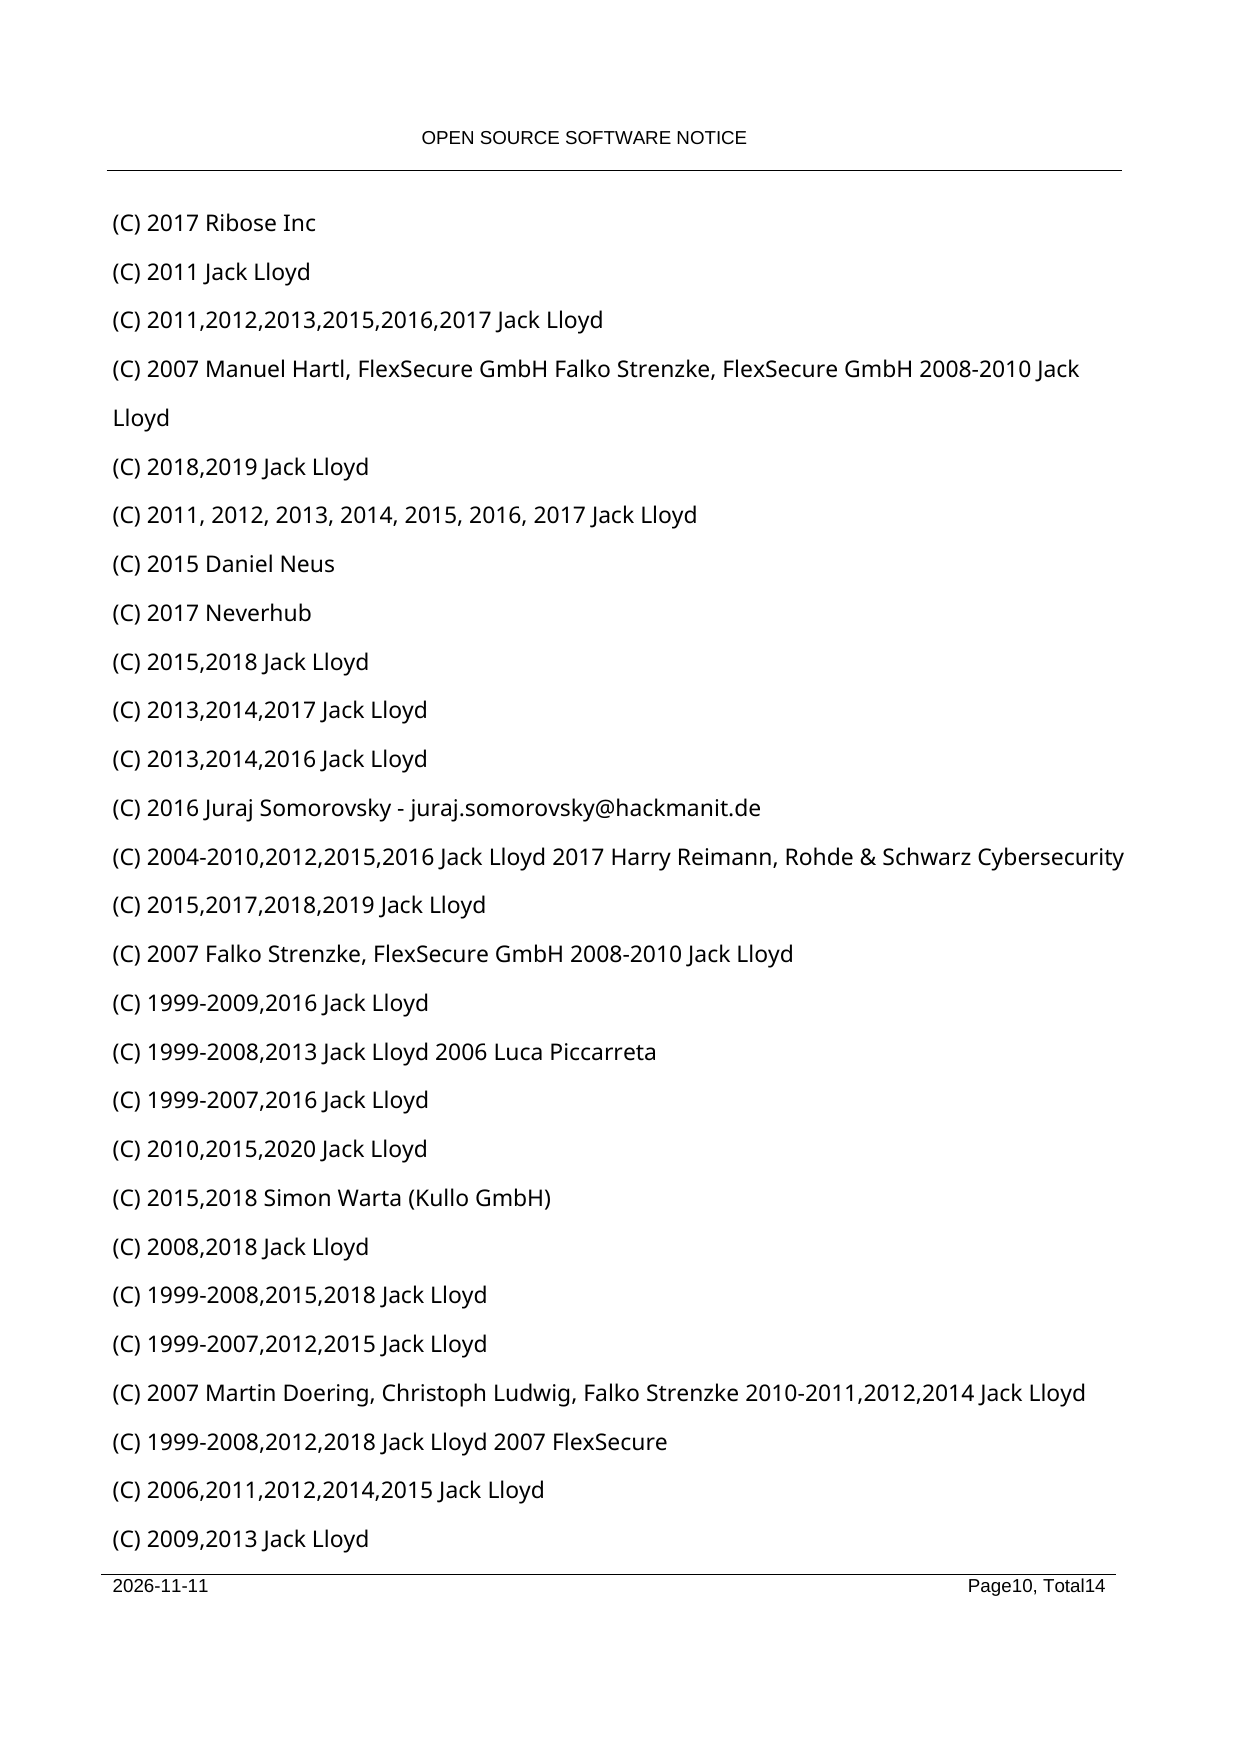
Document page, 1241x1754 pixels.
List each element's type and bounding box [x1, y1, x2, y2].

text [112, 206, 1128, 1555]
